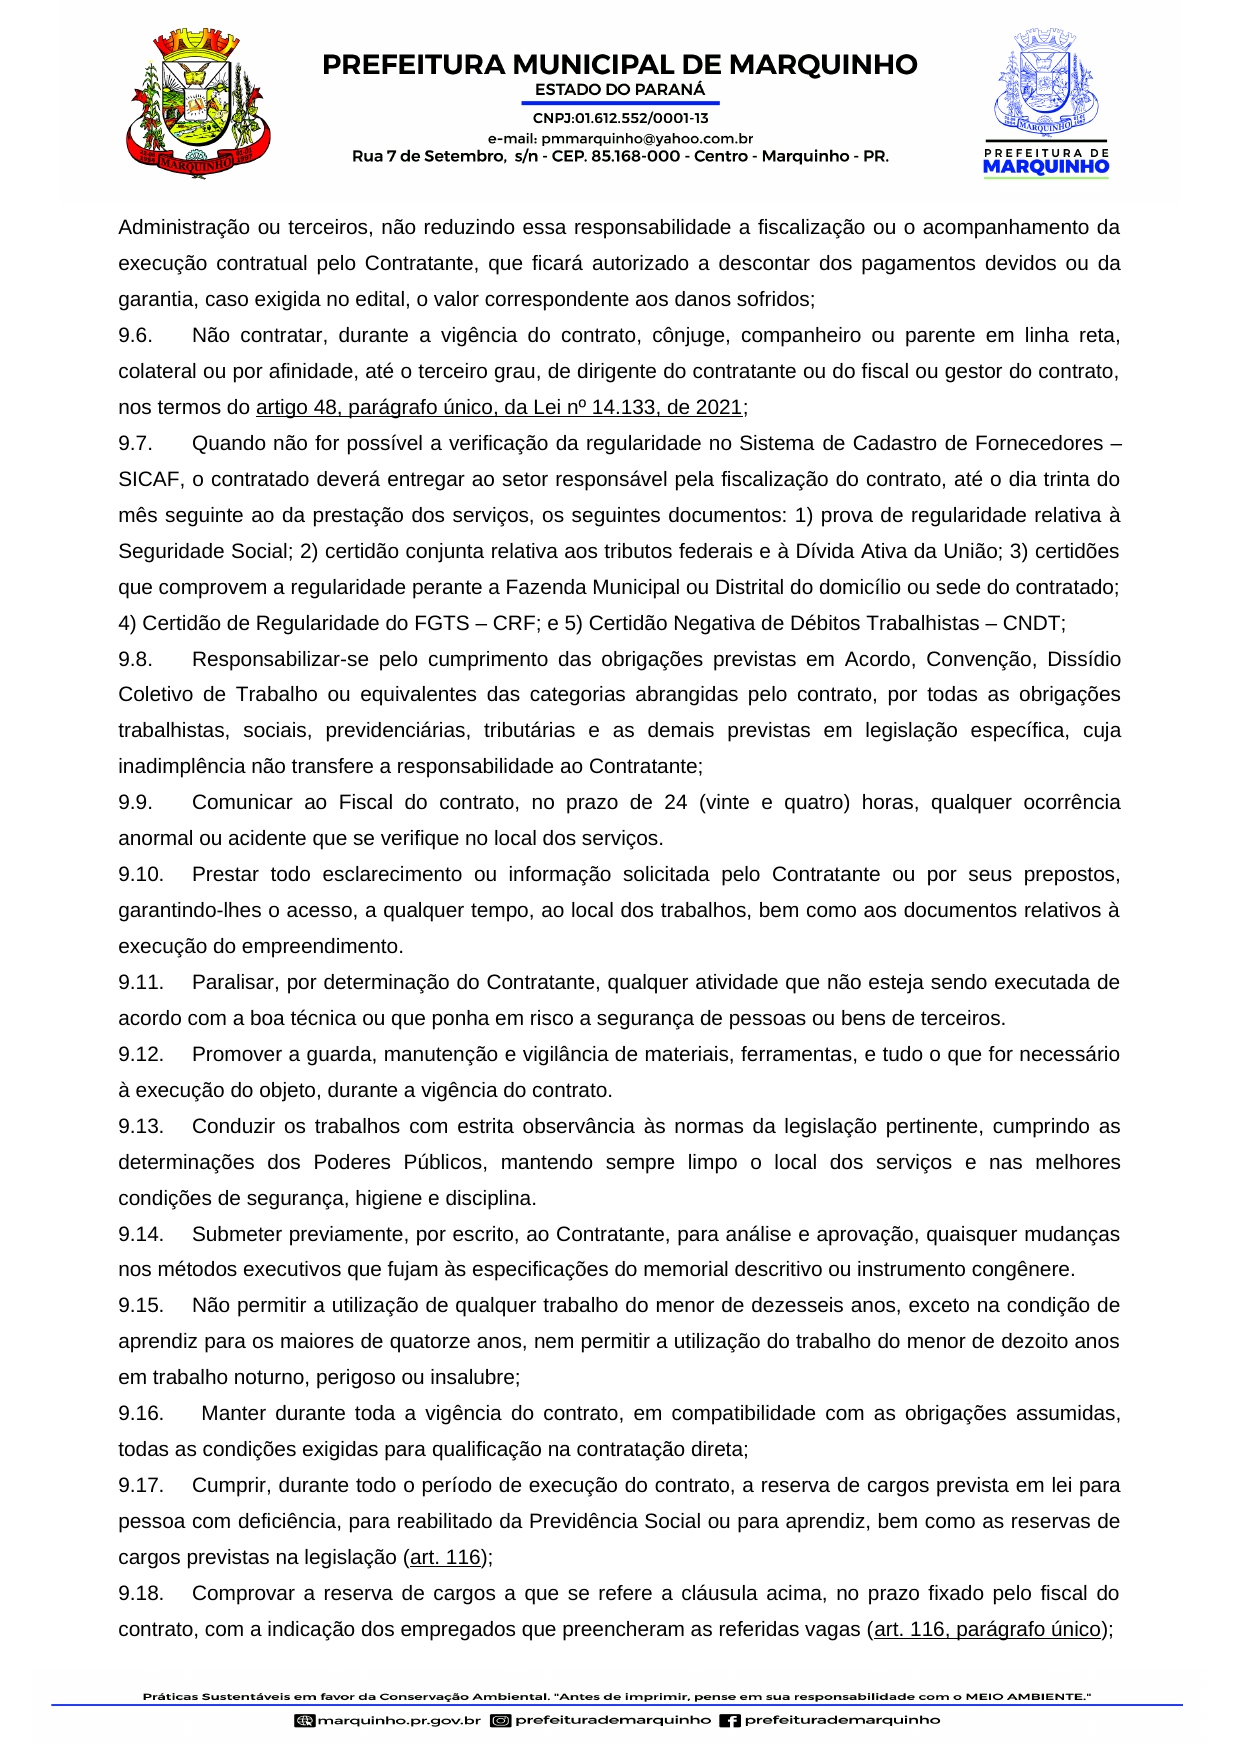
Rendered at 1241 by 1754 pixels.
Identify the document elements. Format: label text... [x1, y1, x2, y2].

picture [27, 1669, 1207, 1749]
list Promover a guarda, manutenção e vigilância de materiais, ferramentas, e tudo o que for necessário à execução do objeto, durante a vigência do contrato. [118, 1042, 1122, 1102]
list Não contratar, durante a vigência do contrato, cônjuge, companheiro ou parente em linha reta, colateral ou por afinidade, até o terceiro grau, de dirigente do contratante ou do fiscal ou gestor do contrato, nos termos do artigo 48, parágrafo único, da Lei nº 14.133, de 2021; [118, 323, 1122, 419]
list Conduzir os trabalhos com estrita observância às normas da legislação pertinente, cumprindo as determinações dos Poderes Públicos, mantendo sempre limpo o local dos serviços e nas melhores condições de segurança, higiene e disciplina. [118, 1113, 1122, 1209]
list Comunicar ao Fiscal do contrato, no prazo de 24 (vinte e quatro) horas, qualquer ocorrência anormal ou acidente que se verifique no local dos serviços. [118, 790, 1122, 850]
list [118, 177, 1122, 311]
list Prestar todo esclarecimento ou informação solicitada pelo Contratante ou por seus prepostos, garantindo-lhes o acesso, a qualquer tempo, ao local dos trabalhos, bem como aos documentos relativos à execução do empreendimento. [118, 862, 1122, 958]
list Paralisar, por determinação do Contratante, qualquer atividade que não esteja sendo executada de acordo com a boa técnica ou que ponha em risco a segurança de pessoas ou bens de terceiros. [118, 970, 1122, 1030]
list Submeter previamente, por escrito, ao Contratante, para análise e aprovação, quaisquer mudanças nos métodos executivos que fujam às especificações do memorial descritivo ou instrumento congênere. [118, 1221, 1122, 1281]
list Não permitir a utilização de qualquer trabalho do menor de dezesseis anos, exceto na condição de aprendiz para os maiores de quatorze anos, nem permitir a utilização do trabalho do menor de dezoito anos em trabalho noturno, perigoso ou insalubre; [118, 1293, 1122, 1389]
list Comprovar a reserva de cargos a que se refere a cláusula acima, no prazo fixado pelo fiscal do contrato, com a indicação dos empregados que preencheram as referidas vagas (art. 116, parágrafo único); [118, 1581, 1122, 1641]
picture [60, 0, 1181, 204]
list Cumprir, durante todo o período de execução do contrato, a reserva de cargos prevista em lei para pessoa com deficiência, para reabilitado da Previdência Social ou para aprendiz, bem como as reservas de cargos previstas na legislação (art. 116); [118, 1473, 1122, 1569]
list Quando não for possível a verificação da regularidade no Sistema de Cadastro de Fornecedores – SICAF, o contratado deverá entregar ao setor responsável pela fiscalização do contrato, até o dia trinta do mês seguinte ao da prestação dos serviços, os seguintes documentos: 1) prova de regularidade relativa à Seguridade Social; 2) certidão conjunta relativa aos tributos federais e à Dívida Ativa da União; 3) certidões que comprovem a regularidade perante a Fazenda Municipal ou Distrital do domicílio ou sede do contratado; 4) Certidão de Regularidade do FGTS – CRF; e 5) Certidão Negativa de Débitos Trabalhistas – CNDT; [118, 431, 1122, 634]
list Responsabilizar-se pelo cumprimento das obrigações previstas em Acordo, Convenção, Dissídio Coletivo de Trabalho ou equivalentes das categorias abrangidas pelo contrato, por todas as obrigações trabalhistas, sociais, previdenciárias, tributárias e as demais previstas em legislação específica, cuja inadimplência não transfere a responsabilidade ao Contratante; [118, 646, 1122, 778]
list Manter durante toda a vigência do contrato, em compatibilidade com as obrigações assumidas, todas as condições exigidas para qualificação na contratação direta; [118, 1401, 1122, 1461]
